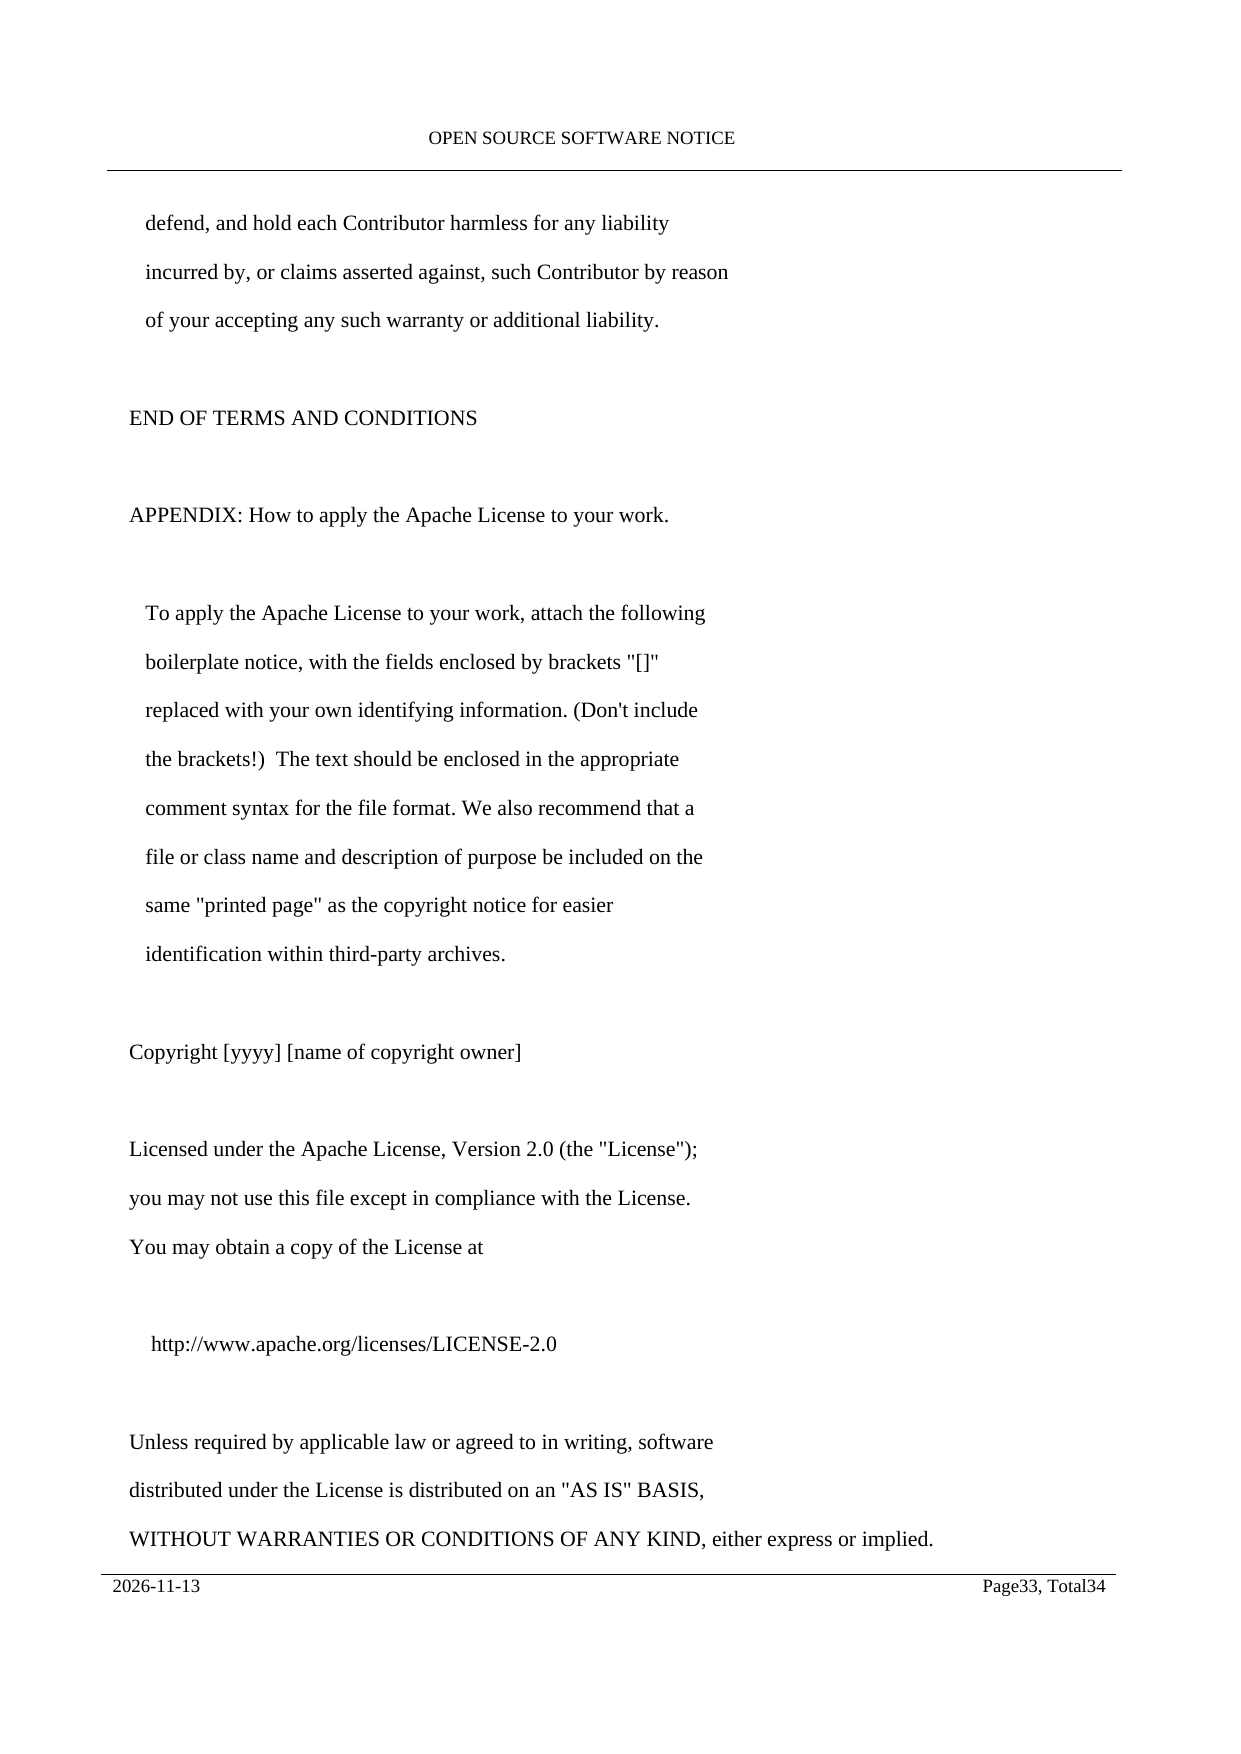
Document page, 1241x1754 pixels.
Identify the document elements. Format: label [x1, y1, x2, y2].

text [112, 206, 1128, 1555]
